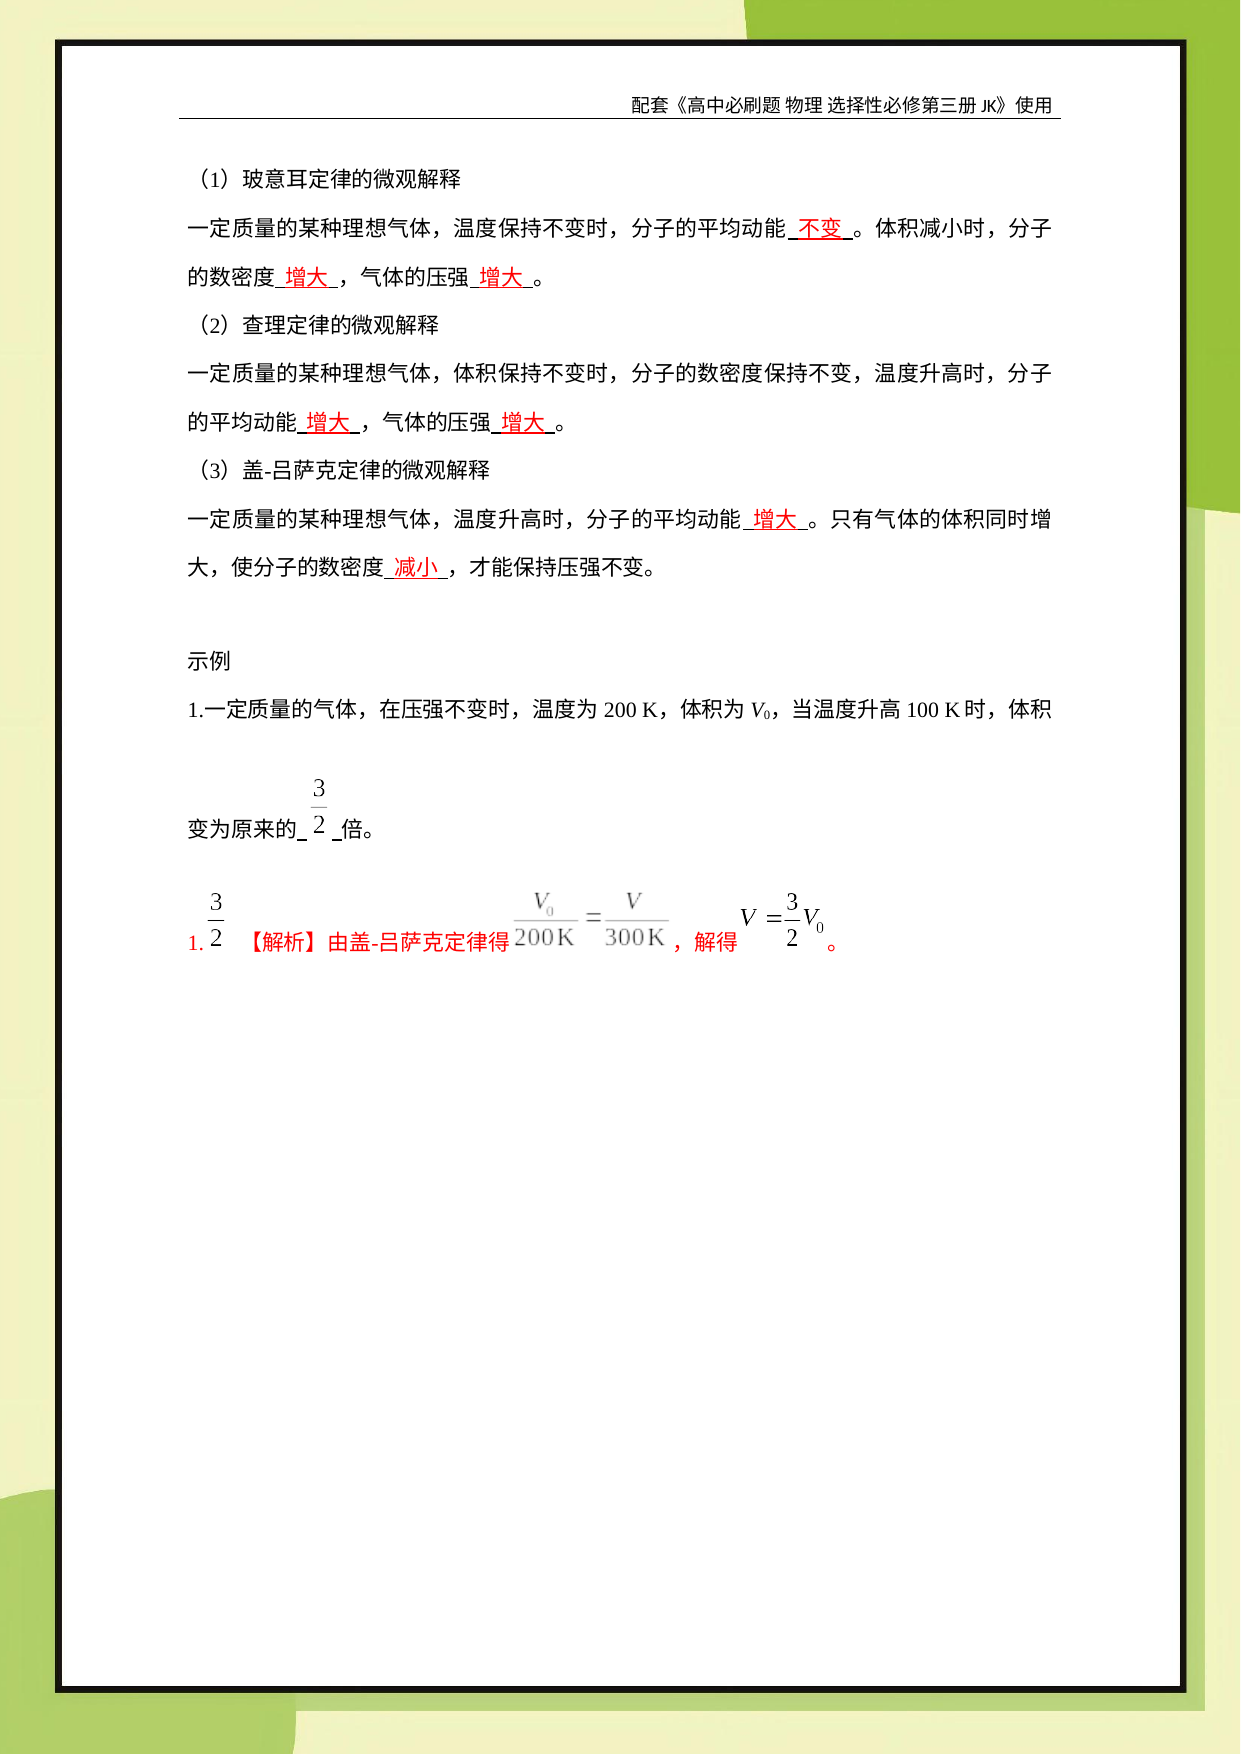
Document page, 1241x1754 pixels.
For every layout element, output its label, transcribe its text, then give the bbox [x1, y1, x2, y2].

text 1.一定质量的气体，在压强不变时，温度为200 K，体积为V0，当温度升高100 K时，体积变为原来的 倍。 [187, 692, 1053, 870]
text （1）玻意耳定律的微观解释 [187, 162, 1053, 194]
text 一定质量的某种理想气体，温度保持不变时，分子的平均动能 不变 。体积减小时，分子的数密度 增大 ，气体的压强 增大 。 [187, 210, 1053, 292]
text 一定质量的某种理想气体，体积保持不变时，分子的数密度保持不变，温度升高时，分子的平均动能 增大 ，气体的压强 增大 。 [187, 356, 1053, 437]
text 一定质量的某种理想气体，温度升高时，分子的平均动能 增大 。只有气体的体积同时增大，使分子的数密度 减小 ，才能保持压强不变。 [187, 501, 1053, 582]
text 1. 【解析】由盖-吕萨克定律得，解得。 [187, 886, 1053, 984]
picture [0, 0, 1241, 1754]
text （2）查理定律的微观解释 [187, 307, 1053, 340]
text （3）盖-吕萨克定律的微观解释 [187, 453, 1053, 485]
text 示例 [187, 643, 1053, 676]
